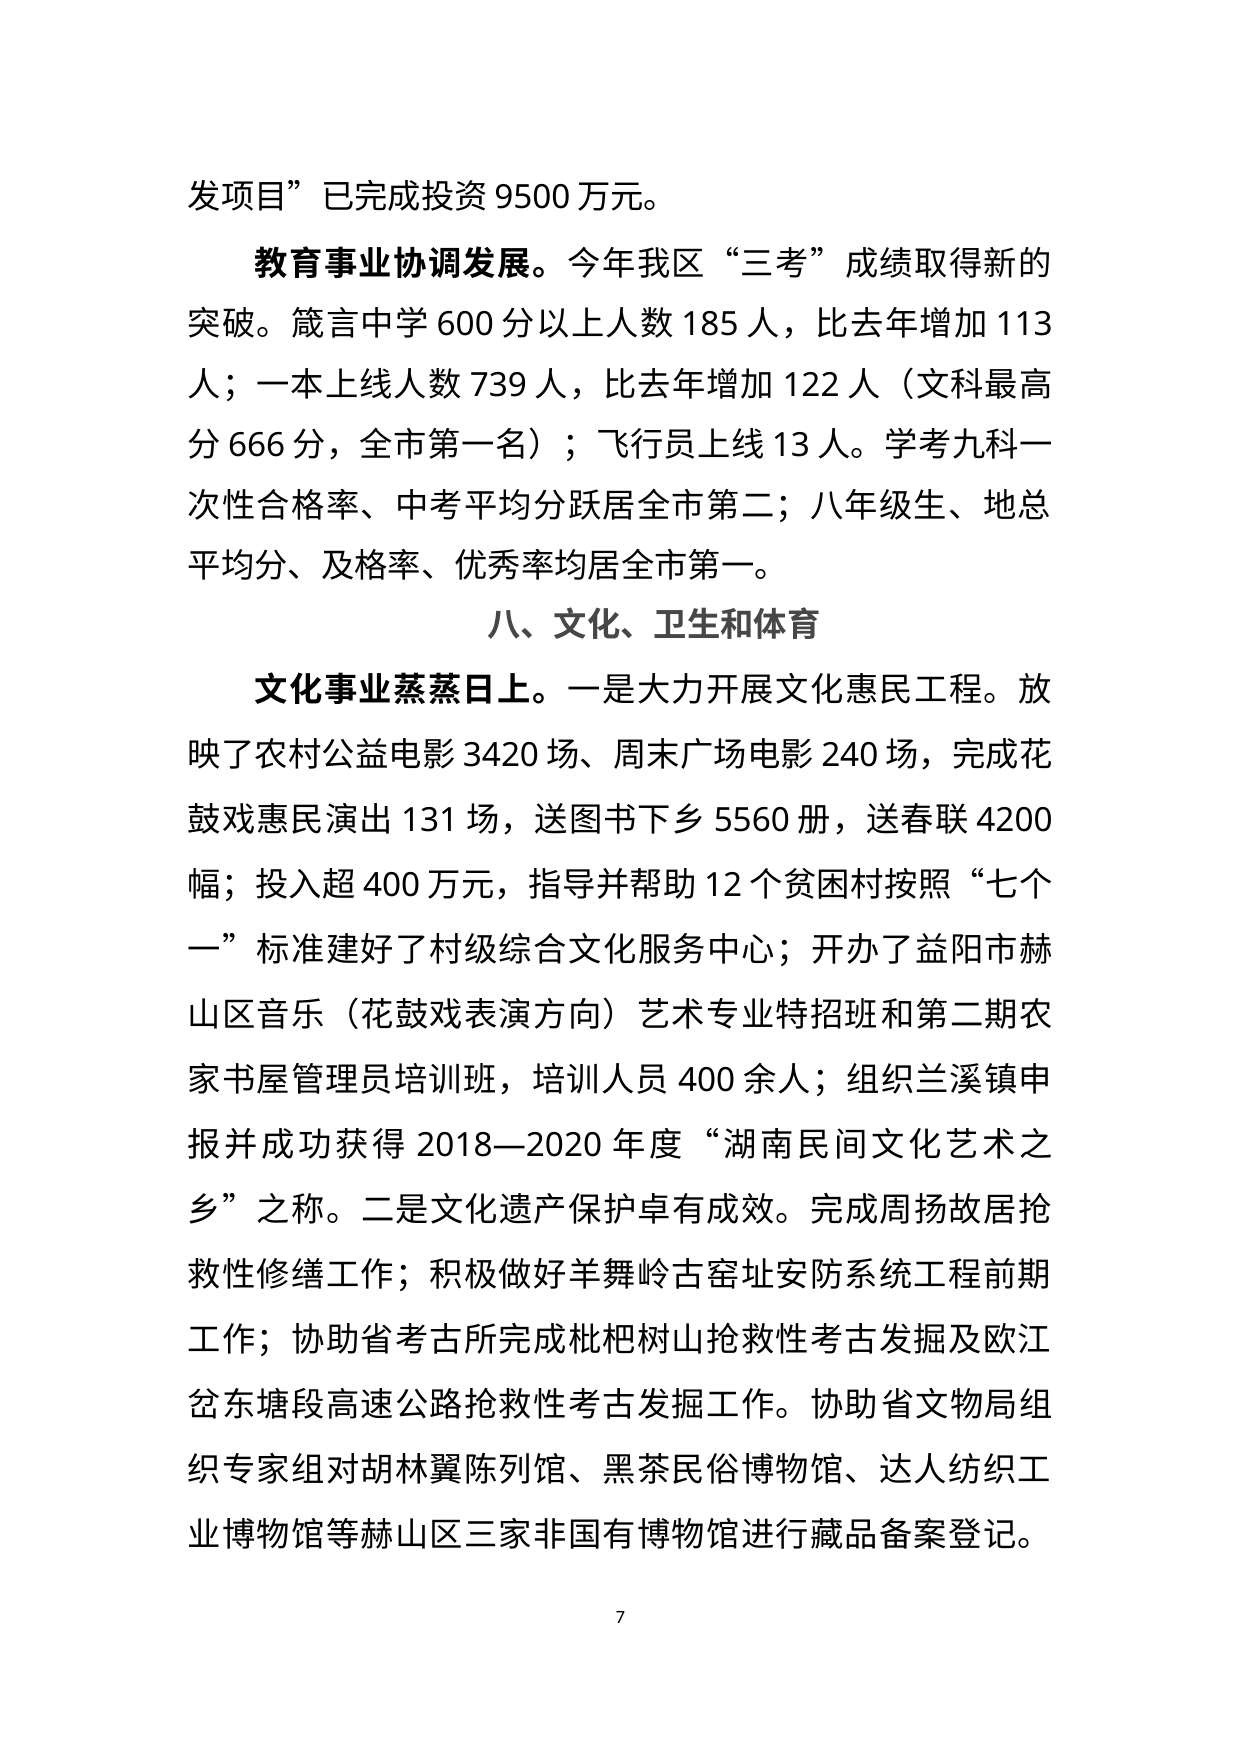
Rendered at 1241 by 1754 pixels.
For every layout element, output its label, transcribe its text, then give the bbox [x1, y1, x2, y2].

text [187, 162, 1053, 227]
text 八、文化、卫生和体育 [187, 589, 1053, 654]
text 教育事业协调发展。今年我区“三考”成绩取得新的突破。箴言中学600分以上人数185人，比去年增加113人；一本上线人数739人，比去年增加122人（文科最高分666分，全市第一名）；飞行员上线13人。学考九科一次性合格率、中考平均分跃居全市第二；八年级生、地总平均分、及格率、优秀率均居全市第一。 [187, 227, 1053, 589]
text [187, 654, 1053, 1564]
